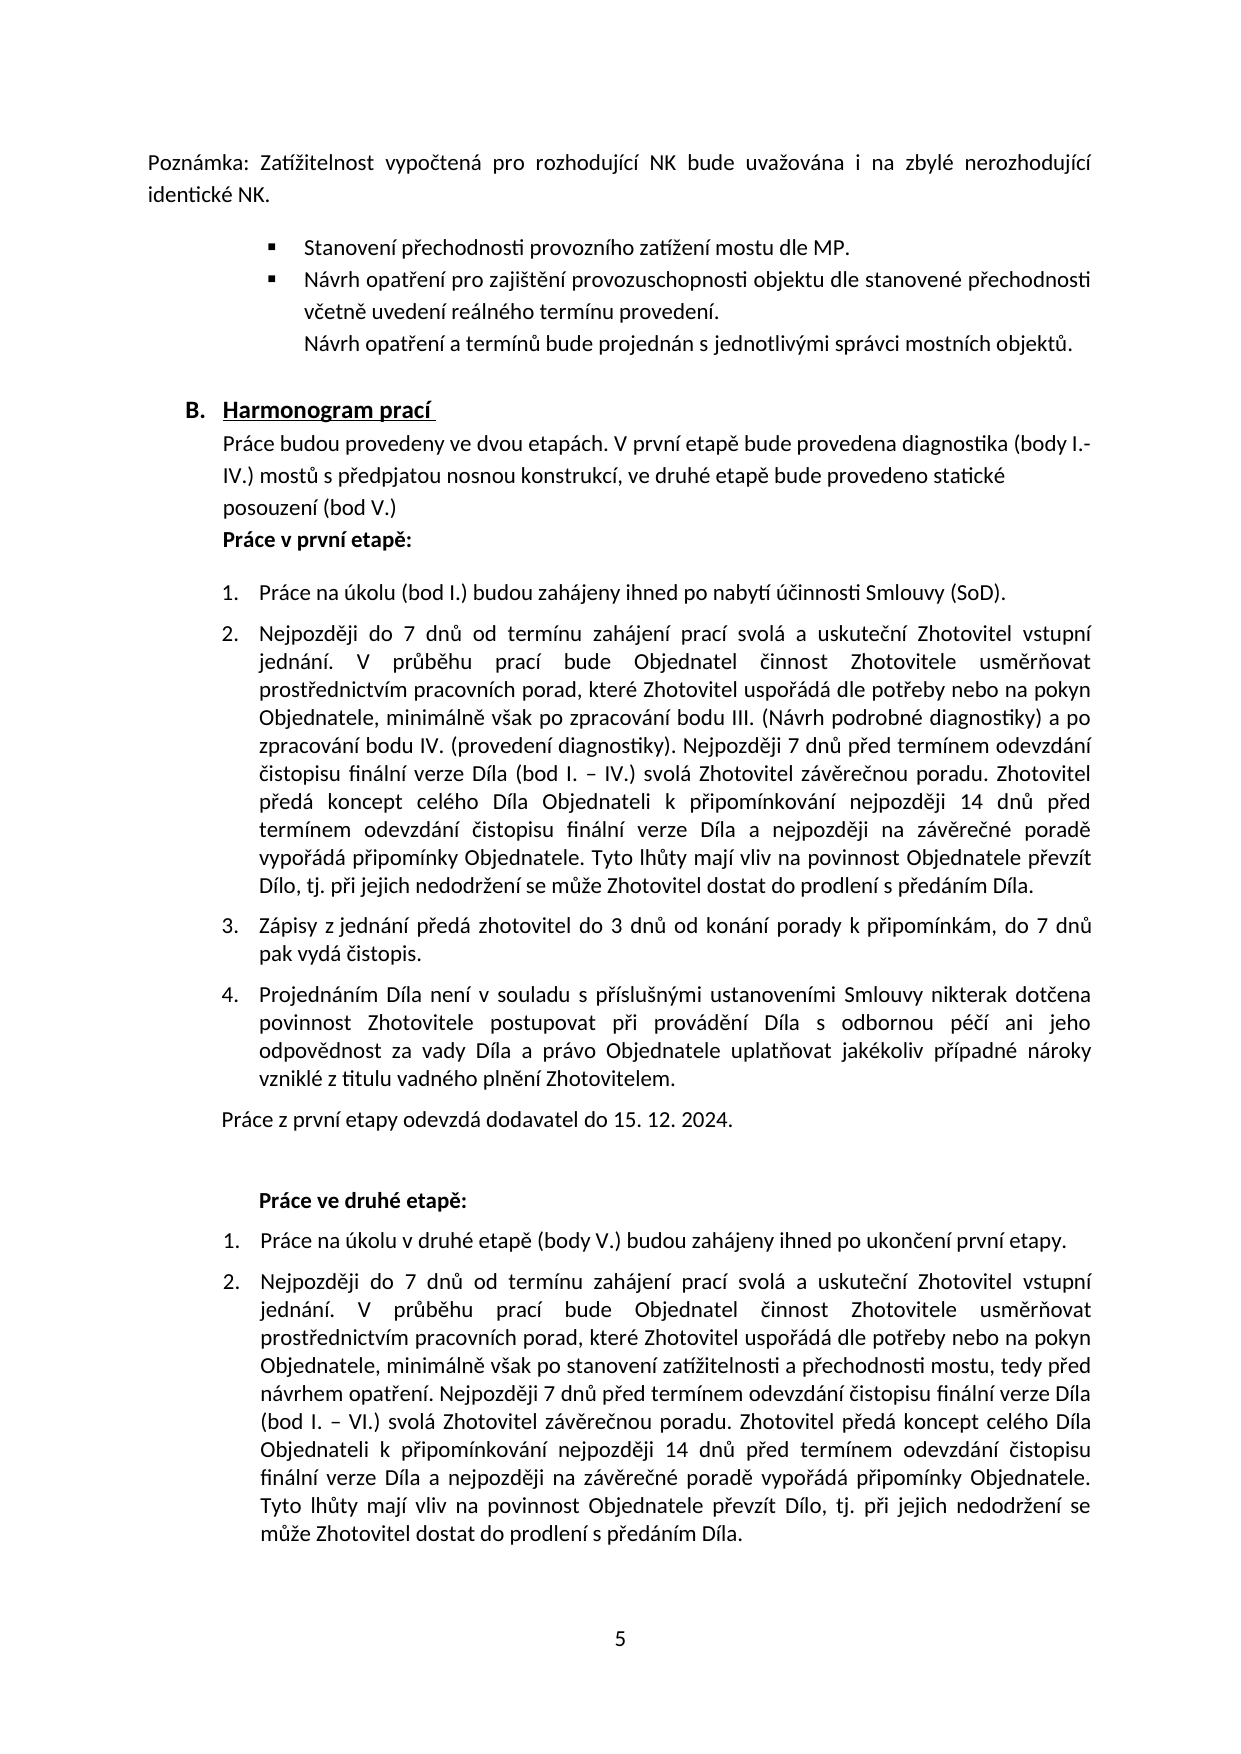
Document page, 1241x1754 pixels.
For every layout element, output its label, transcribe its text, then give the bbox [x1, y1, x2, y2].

list Stanovení přechodnosti provozního zatížení mostu dle MP. [266, 233, 1093, 261]
text Práce z první etapy odevzdá dodavatel do 15. 12. 2024. [221, 1105, 1093, 1133]
list Nejpozději do 7 dnů od termínu zahájení prací svolá a uskuteční Zhotovitel vstupní jednání. V průběhu prací bude Objednatel činnost Zhotovitele usměrňovat prostřednictvím pracovních porad, které Zhotovitel uspořádá dle potřeby nebo na pokyn Objednatele, minimálně však po zpracování bodu III. (Návrh podrobné diagnostiky) a po zpracování bodu IV. (provedení diagnostiky). Nejpozději 7 dnů před termínem odevzdání čistopisu finální verze Díla (bod I. – IV.) svolá Zhotovitel závěrečnou poradu. Zhotovitel předá koncept celého Díla Objednateli k připomínkování nejpozději 14 dnů před termínem odevzdání čistopisu finální verze Díla a nejpozději na závěrečné poradě vypořádá připomínky Objednatele. Tyto lhůty mají vliv na povinnost Objednatele převzít Dílo, tj. při jejich nedodržení se může Zhotovitel dostat do prodlení s předáním Díla. [221, 619, 1093, 899]
list Práce na úkolu v druhé etapě (body V.) budou zahájeny ihned po ukončení první etapy. [223, 1226, 1093, 1254]
list Práce na úkolu (bod I.) budou zahájeny ihned po nabytí účinnosti Smlouvy (SoD). [221, 578, 1093, 606]
list Návrh opatření a termínů bude projednán s jednotlivými správci mostních objektů. [304, 329, 1093, 357]
text Práce ve druhé etapě: [259, 1186, 1093, 1214]
list Projednáním Díla není v souladu s příslušnými ustanoveními Smlouvy nikterak dotčena povinnost Zhotovitele postupovat při provádění Díla s odbornou péčí ani jeho odpovědnost za vady Díla a právo Objednatele uplatňovat jakékoliv případné nároky vzniklé z titulu vadného plnění Zhotovitelem. [221, 980, 1093, 1092]
list Návrh opatření pro zajištění provozuschopnosti objektu dle stanovené přechodnosti včetně uvedení reálného termínu provedení. [266, 265, 1093, 325]
list Harmonogram prací [185, 394, 1093, 424]
text Poznámka: Zatížitelnost vypočtená pro rozhodující NK bude uvažována i na zbylé nerozhodující identické NK. [148, 148, 1093, 208]
list Zápisy z jednání předá zhotovitel do 3 dnů od konání porady k připomínkám, do 7 dnů pak vydá čistopis. [221, 912, 1093, 968]
list Nejpozději do 7 dnů od termínu zahájení prací svolá a uskuteční Zhotovitel vstupní jednání. V průběhu prací bude Objednatel činnost Zhotovitele usměrňovat prostřednictvím pracovních porad, které Zhotovitel uspořádá dle potřeby nebo na pokyn Objednatele, minimálně však po stanovení zatížitelnosti a přechodnosti mostu, tedy před návrhem opatření. Nejpozději 7 dnů před termínem odevzdání čistopisu finální verze Díla (bod I. – VI.) svolá Zhotovitel závěrečnou poradu. Zhotovitel předá koncept celého Díla Objednateli k připomínkování nejpozději 14 dnů před termínem odevzdání čistopisu finální verze Díla a nejpozději na závěrečné poradě vypořádá připomínky Objednatele. Tyto lhůty mají vliv na povinnost Objednatele převzít Dílo, tj. při jejich nedodržení se může Zhotovitel dostat do prodlení s předáním Díla. [223, 1267, 1093, 1547]
list Práce budou provedeny ve dvou etapách. V první etapě bude provedena diagnostika (body I.-IV.) mostů s předpjatou nosnou konstrukcí, ve druhé etapě bude provedeno statické posouzení (bod V.) [223, 429, 1093, 521]
list Práce v první etapě: [223, 525, 1093, 553]
